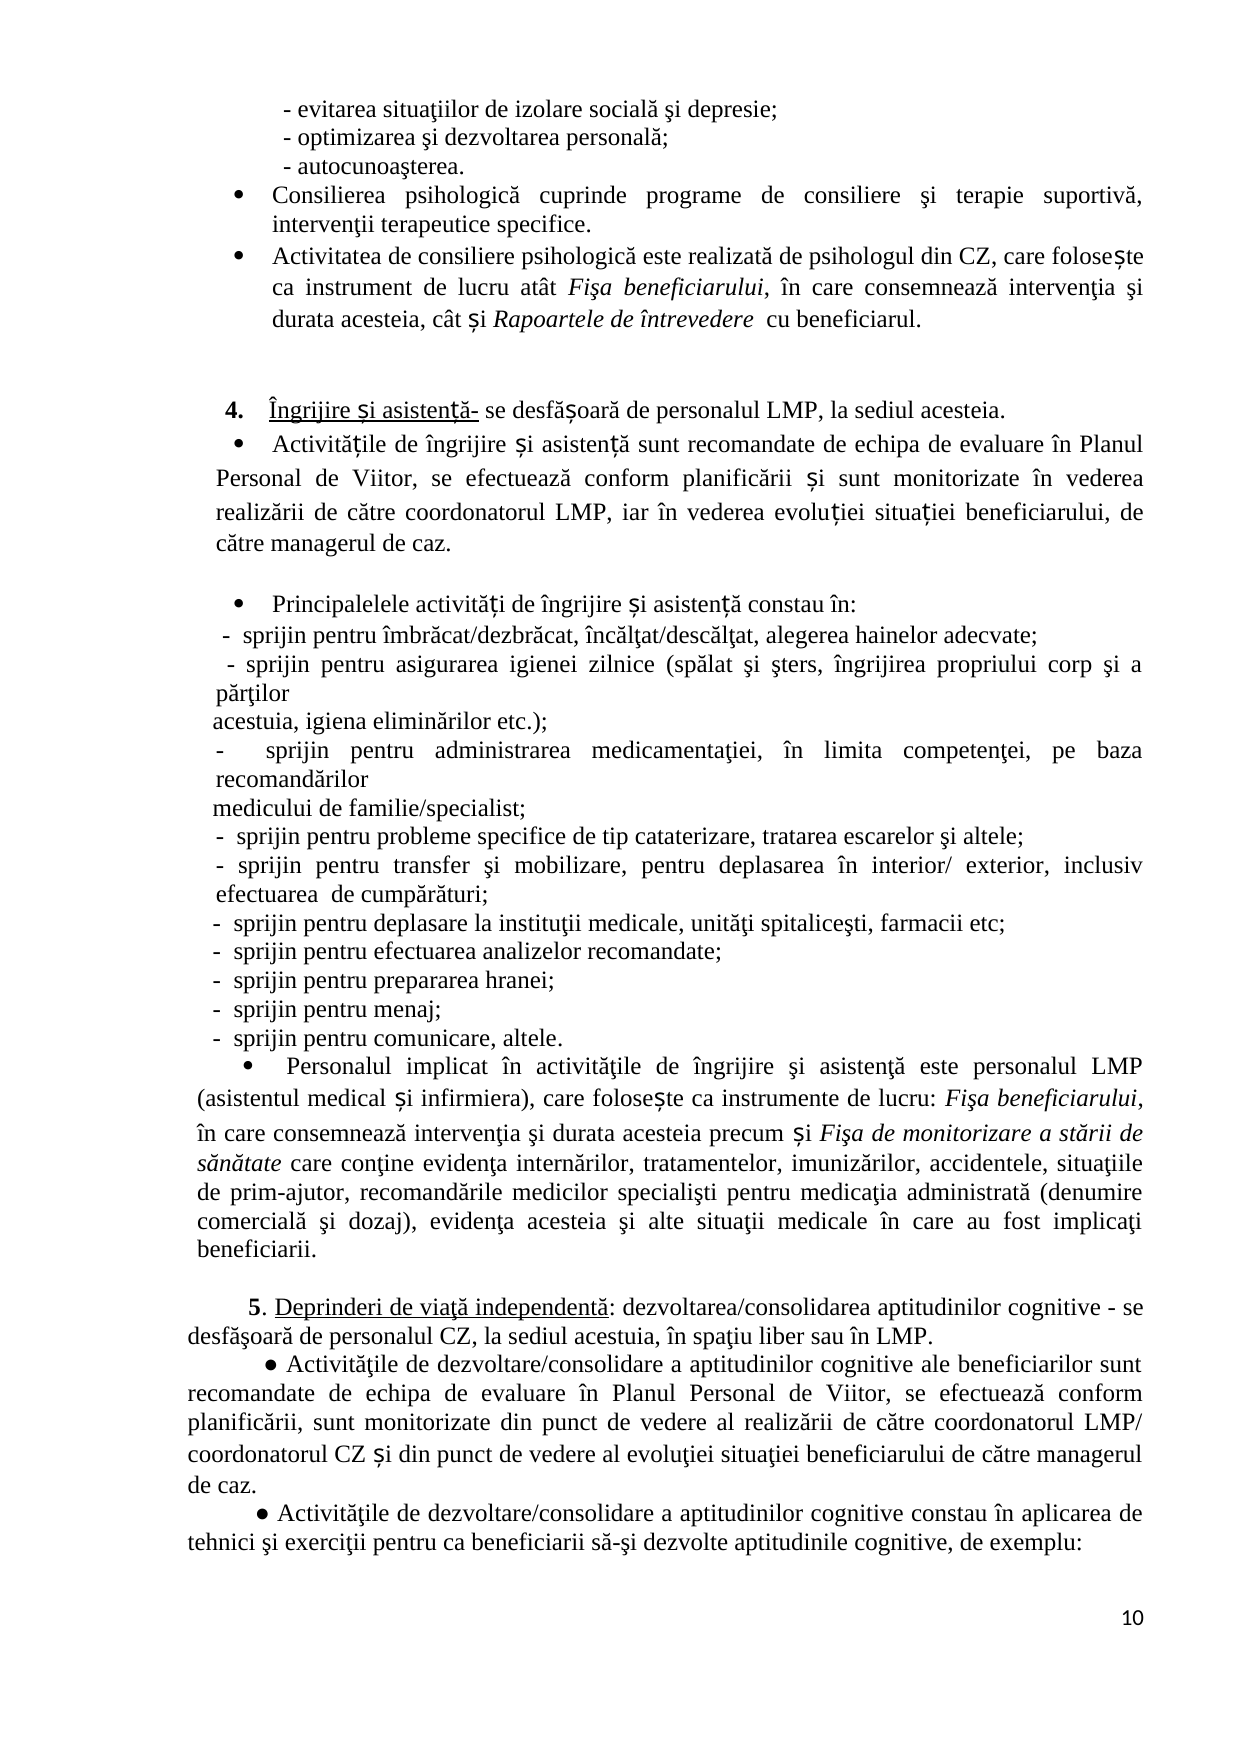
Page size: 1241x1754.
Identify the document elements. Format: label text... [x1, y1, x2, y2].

text - sprijin pentru comunicare, altele. [187, 1023, 1144, 1051]
text ● Activităţile de dezvoltare/consolidare a aptitudinilor cognitive constau în aplicarea de tehnici şi exerciţii pentru ca beneficiarii să-şi dezvolte aptitudinile cognitive, de exemplu: [187, 1498, 1144, 1556]
text - sprijin pentru probleme specifice de tip cataterizare, tratarea escarelor şi altele; [216, 821, 1144, 850]
text 5. Deprinderi de viaţă independentă: dezvoltarea/consolidarea aptitudinilor cognitive - se desfăşoară de personalul CZ, la sediul acestuia, în spaţiu liber sau în LMP. [187, 1292, 1144, 1349]
text medicului de familie/specialist; [187, 793, 1144, 821]
text - sprijin pentru efectuarea analizelor recomandate; [187, 936, 1144, 965]
text - sprijin pentru menaj; [187, 994, 1144, 1023]
list Personalul implicat în activităţile de îngrijire şi asistenţă este personalul LMP (asistentul medical și infirmiera), care folosește ca instrumente de lucru: Fişa beneficiarului, în care consemnează intervenţia şi durata acesteia precum și Fişa de monitorizare a stării de sănătate care conţine evidenţa internărilor, tratamentelor, imunizărilor, accidentele, situaţiile de prim-ajutor, recomandările medicilor specialişti pentru medicaţia administrată (denumire comercială şi dozaj), evidenţa acesteia şi alte situaţii medicale în care au fost implicaţi beneficiarii. [197, 1051, 1144, 1263]
text ● Activităţile de dezvoltare/consolidare a aptitudinilor cognitive ale beneficiarilor sunt recomandate de echipa de evaluare în Planul Personal de Viitor, se efectuează conform planificării, sunt monitorizate din punct de vedere al realizării de către coordonatorul LMP/ coordonatorul CZ și din punct de vedere al evoluţiei situaţiei beneficiarului de către managerul de caz. [187, 1349, 1144, 1498]
text acestuia, igiena eliminărilor etc.); [187, 706, 1144, 735]
list Principalelele activități de îngrijire și asistență constau în: [216, 586, 1144, 620]
list Activitatea de consiliere psihologică este realizată de psihologul din CZ, care folosește ca instrument de lucru atât Fişa beneficiarului, în care consemnează intervenţia şi durata acesteia, cât și Rapoartele de întrevedere cu beneficiarul. [234, 237, 1144, 334]
text - sprijin pentru administrarea medicamentaţiei, în limita competenţei, pe baza recomandărilor [216, 735, 1144, 793]
text - sprijin pentru transfer şi mobilizare, pentru deplasarea în interior/ exterior, inclusiv efectuarea de cumpărături; [216, 850, 1144, 908]
text - autocunoaşterea. [187, 151, 1144, 180]
list Consilierea psihologică cuprinde programe de consiliere şi terapie suportivă, intervenţii terapeutice specifice. [234, 180, 1144, 237]
text - optimizarea şi dezvoltarea personală; [187, 122, 1144, 151]
text - sprijin pentru deplasare la instituţii medicale, unităţi spitaliceşti, farmacii etc; [206, 908, 1144, 936]
list Activitățile de îngrijire și asistență sunt recomandate de echipa de evaluare în Planul Personal de Viitor, se efectuează conform planificării și sunt monitorizate în vederea realizării de către coordonatorul LMP, iar în vederea evoluției situației beneficiarului, de către managerul de caz. [216, 426, 1144, 557]
text - sprijin pentru îmbrăcat/dezbrăcat, încălţat/descălţat, alegerea hainelor adecvate; [216, 620, 1144, 649]
text - evitarea situaţiilor de izolare socială şi depresie; [187, 94, 1144, 122]
text - sprijin pentru asigurarea igienei zilnice (spălat şi şters, îngrijirea propriului corp şi a părţilor [216, 649, 1144, 706]
list Îngrijire și asistență- se desfășoară de personalul LMP, la sediul acesteia. [225, 392, 1144, 426]
text - sprijin pentru prepararea hranei; [187, 965, 1144, 994]
